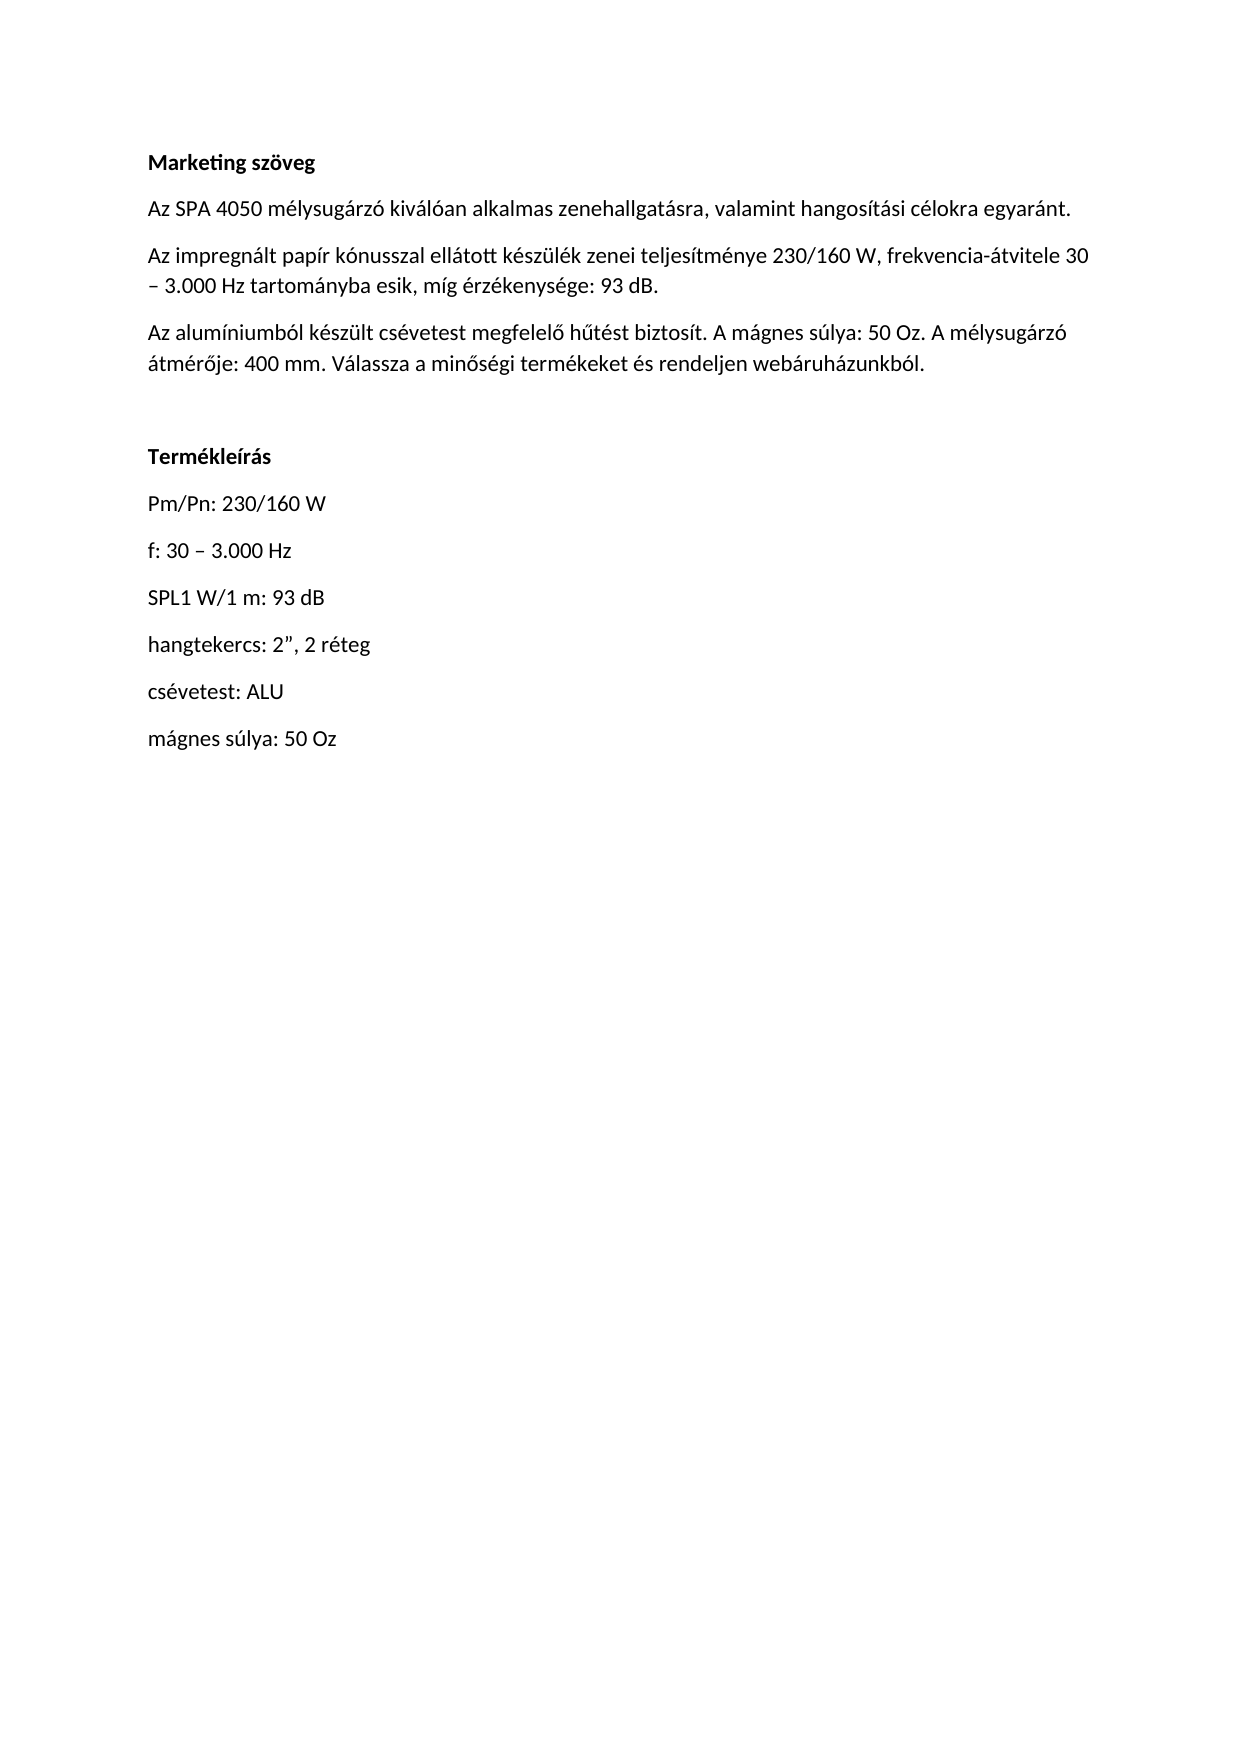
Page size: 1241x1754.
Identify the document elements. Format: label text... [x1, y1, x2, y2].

text Pm/Pn: 230/160 W [148, 489, 1093, 517]
text hangtekercs: 2”, 2 réteg [148, 630, 1093, 658]
text Az alumíniumból készült csévetest megfelelő hűtést biztosít. A mágnes súlya: 50 Oz. A mélysugárzó átmérője: 400 mm. Válassza a minőségi termékeket és rendeljen webáruházunkból. [148, 318, 1093, 377]
text Az SPA 4050 mélysugárzó kiválóan alkalmas zenehallgatásra, valamint hangosítási célokra egyaránt. [148, 194, 1093, 222]
text mágnes súlya: 50 Oz [148, 724, 1093, 752]
text f: 30 – 3.000 Hz [148, 536, 1093, 564]
text SPL1 W/1 m: 93 dB [148, 583, 1093, 611]
text csévetest: ALU [148, 677, 1093, 705]
text Marketing szöveg [148, 148, 1093, 176]
text Az impregnált papír kónusszal ellátott készülék zenei teljesítménye 230/160 W, frekvencia-átvitele 30 – 3.000 Hz tartományba esik, míg érzékenysége: 93 dB. [148, 241, 1093, 299]
text Termékleírás [148, 442, 1093, 470]
